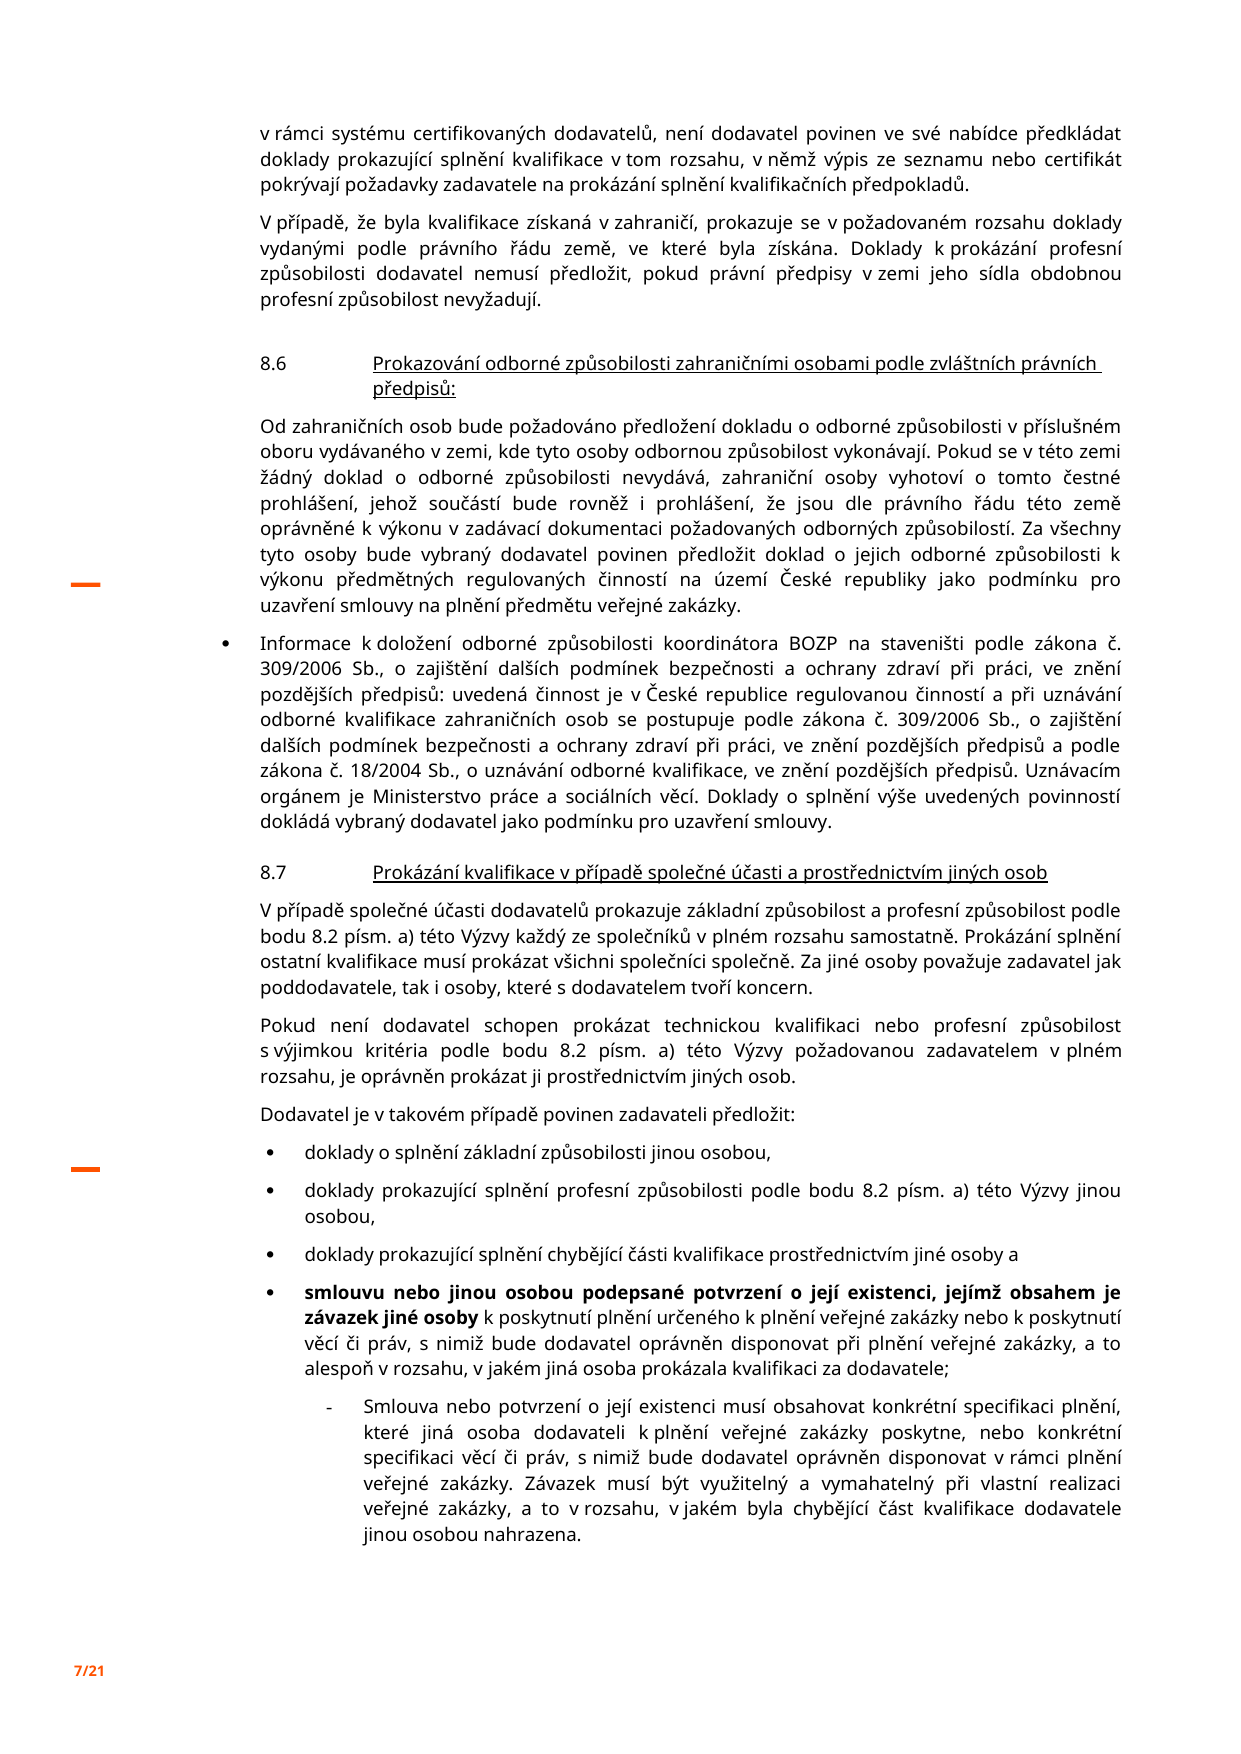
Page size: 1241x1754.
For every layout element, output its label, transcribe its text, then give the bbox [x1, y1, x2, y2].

text V případě společné účasti dodavatelů prokazuje základní způsobilost a profesní způsobilost podle bodu 8.2 písm. a) této Výzvy každý ze společníků v plném rozsahu samostatně. Prokázání splnění ostatní kvalifikace musí prokázat všichni společníci společně. Za jiné osoby považuje zadavatel jak poddodavatele, tak i osoby, které s dodavatelem tvoří koncern. [260, 898, 1122, 1000]
text Dodavatel je v takovém případě povinen zadavateli předložit: [260, 1101, 1122, 1127]
list Informace k doložení odborné způsobilosti koordinátora BOZP na staveništi podle zákona č. 309/2006 Sb., o zajištění dalších podmínek bezpečnosti a ochrany zdraví při práci, ve znění pozdějších předpisů: uvedená činnost je v České republice regulovanou činností a při uznávání odborné kvalifikace zahraničních osob se postupuje podle zákona č. 309/2006 Sb., o zajištění dalších podmínek bezpečnosti a ochrany zdraví při práci, ve znění pozdějších předpisů a podle zákona č. 18/2004 Sb., o uznávání odborné kvalifikace, ve znění pozdějších předpisů. Uznávacím orgánem je Ministerstvo práce a sociálních věcí. Doklady o splnění výše uvedených povinností dokládá vybraný dodavatel jako podmínku pro uzavření smlouvy. [222, 630, 1122, 834]
list Smlouva nebo potvrzení o její existenci musí obsahovat konkrétní specifikaci plnění, které jiná osoba dodavateli k plnění veřejné zakázky poskytne, nebo konkrétní specifikaci věcí či práv, s nimiž bude dodavatel oprávněn disponovat v rámci plnění veřejné zakázky. Závazek musí být využitelný a vymahatelný při vlastní realizaci veřejné zakázky, a to v rozsahu, v jakém byla chybějící část kvalifikace dodavatele jinou osobou nahrazena. [326, 1393, 1122, 1547]
list Prokazování odborné způsobilosti zahraničními osobami podle zvláštních právních předpisů: [260, 350, 1122, 401]
text Od zahraničních osob bude požadováno předložení dokladu o odborné způsobilosti v příslušném oboru vydávaného v zemi, kde tyto osoby odbornou způsobilost vykonávají. Pokud se v této zemi žádný doklad o odborné způsobilosti nevydává, zahraniční osoby vyhotoví o tomto čestné prohlášení, jehož součástí bude rovněž i prohlášení, že jsou dle právního řádu této země oprávněné k výkonu v zadávací dokumentaci požadovaných odborných způsobilostí. Za všechny tyto osoby bude vybraný dodavatel povinen předložit doklad o jejich odborné způsobilosti k výkonu předmětných regulovaných činností na území České republiky jako podmínku pro uzavření smlouvy na plnění předmětu veřejné zakázky. [260, 413, 1122, 617]
list doklady prokazující splnění profesní způsobilosti podle bodu 8.2 písm. a) této Výzvy jinou osobou, [267, 1177, 1122, 1228]
list Prokázání kvalifikace v případě společné účasti a prostřednictvím jiných osob [260, 860, 1122, 885]
text V případě, že byla kvalifikace získaná v zahraničí, prokazuje se v požadovaném rozsahu doklady vydanými podle právního řádu země, ve které byla získána. Doklady k prokázání profesní způsobilosti dodavatel nemusí předložit, pokud právní předpisy v zemi jeho sídla obdobnou profesní způsobilost nevyžadují. [260, 210, 1122, 312]
list doklady prokazující splnění chybějící části kvalifikace prostřednictvím jiné osoby a [267, 1241, 1122, 1266]
list doklady o splnění základní způsobilosti jinou osobou, [267, 1139, 1122, 1165]
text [260, 121, 1122, 197]
list smlouvu nebo jinou osobou podepsané potvrzení o její existenci, jejímž obsahem je závazek jiné osoby k poskytnutí plnění určeného k plnění veřejné zakázky nebo k poskytnutí věcí či práv, s nimiž bude dodavatel oprávněn disponovat při plnění veřejné zakázky, a to alespoň v rozsahu, v jakém jiná osoba prokázala kvalifikaci za dodavatele; [267, 1279, 1122, 1381]
text Pokud není dodavatel schopen prokázat technickou kvalifikaci nebo profesní způsobilost s výjimkou kritéria podle bodu 8.2 písm. a) této Výzvy požadovanou zadavatelem v plném rozsahu, je oprávněn prokázat ji prostřednictvím jiných osob. [260, 1012, 1122, 1089]
